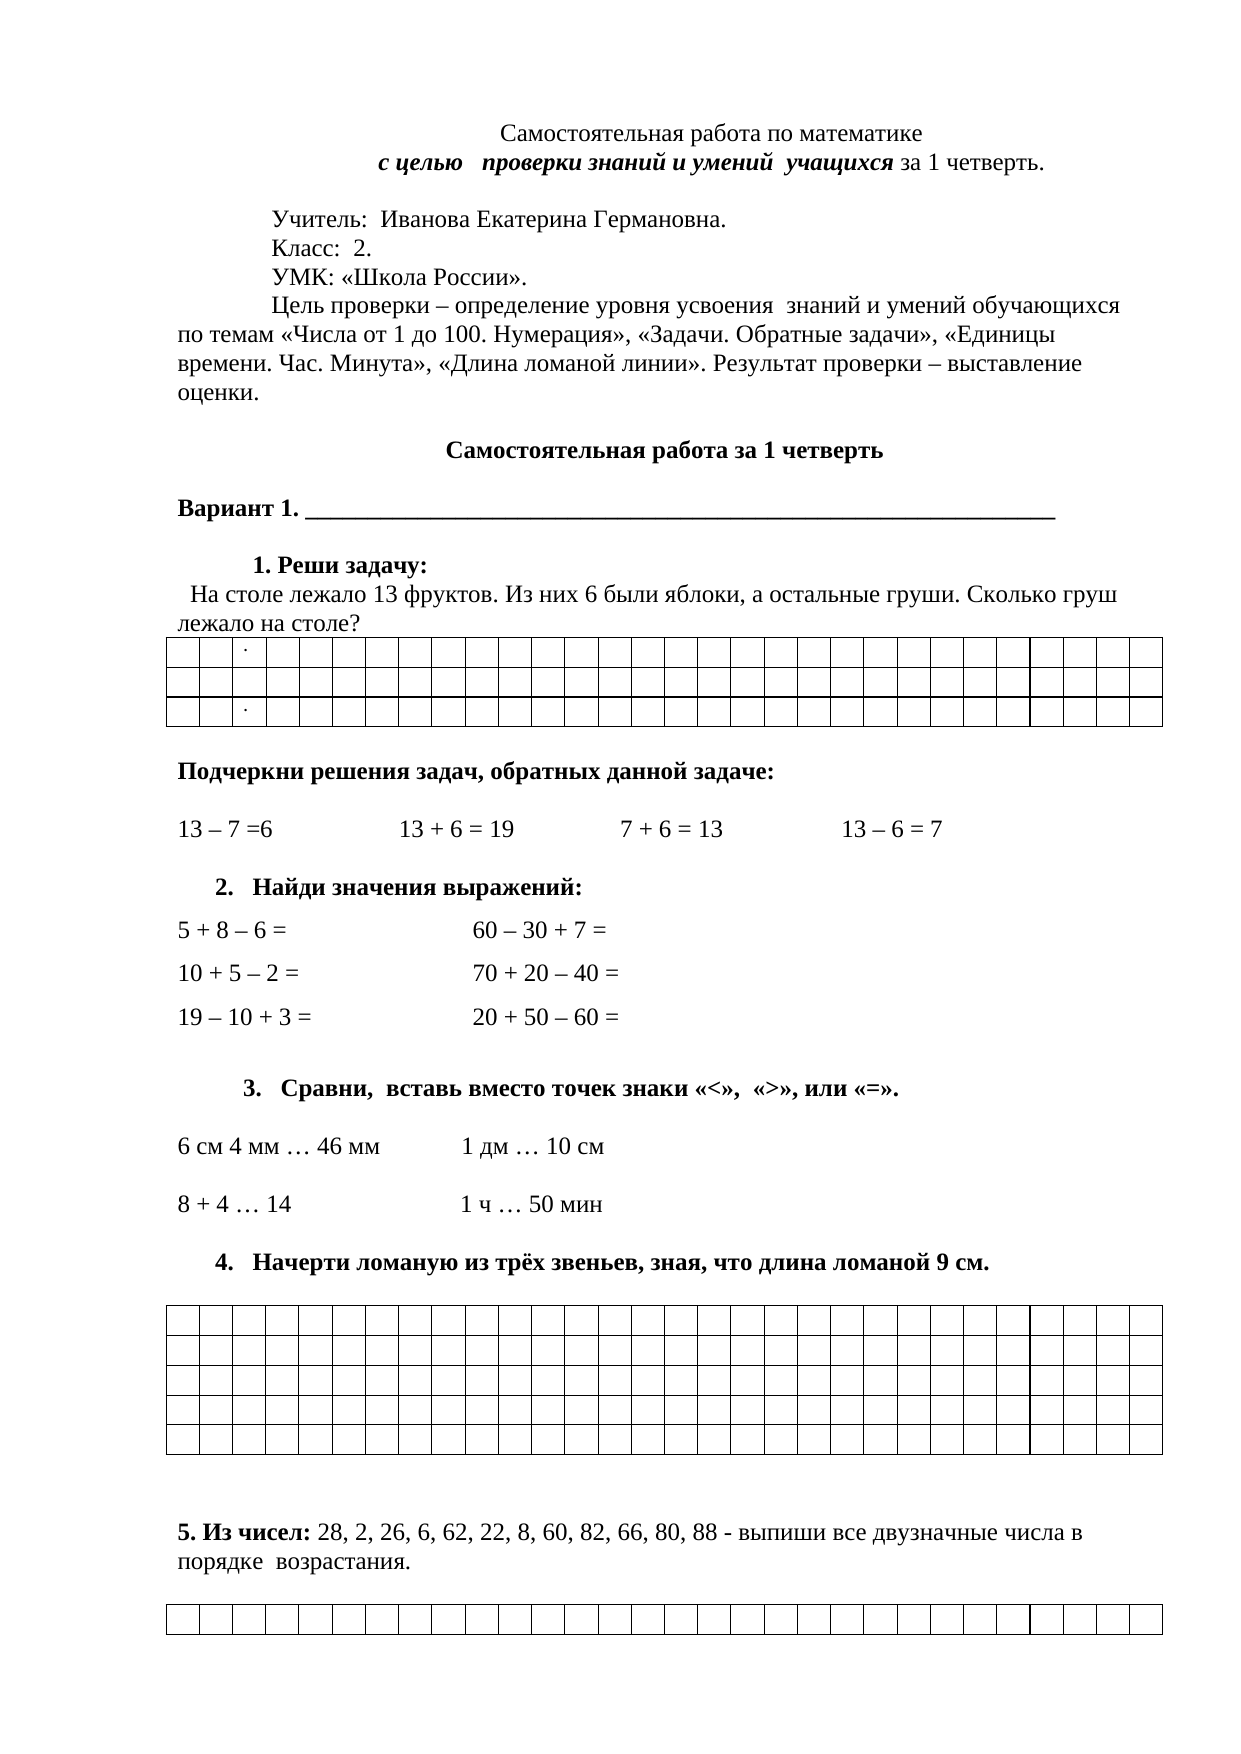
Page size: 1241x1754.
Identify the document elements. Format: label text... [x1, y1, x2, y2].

table_cell [200, 1336, 232, 1365]
table_cell [366, 668, 398, 696]
text 6 см 4 мм … 46 мм 1 дм … 10 см [177, 1131, 1152, 1160]
table_cell [698, 668, 730, 696]
table_header [698, 1306, 730, 1335]
table_cell [532, 1396, 564, 1424]
table_cell [466, 1366, 498, 1394]
table_header [532, 638, 564, 667]
table_header [1064, 638, 1096, 667]
table_cell [399, 1425, 431, 1454]
table_cell [233, 1396, 265, 1424]
table_cell [1031, 1396, 1063, 1424]
table_cell [997, 698, 1029, 726]
table_cell [831, 1425, 863, 1454]
table_cell [798, 1336, 830, 1365]
table_cell [864, 1336, 897, 1365]
table_cell [1031, 668, 1063, 696]
table_header [299, 1306, 332, 1335]
table_header [499, 1306, 531, 1335]
table_cell [898, 1336, 930, 1365]
table_cell [964, 1396, 996, 1424]
table_cell [200, 698, 232, 726]
table_cell [366, 1425, 398, 1454]
table_cell [1130, 1396, 1162, 1424]
table_header [366, 1306, 398, 1335]
table_cell [831, 1366, 863, 1394]
table_cell [200, 1425, 232, 1454]
table_cell [167, 698, 199, 726]
table_cell [266, 1425, 298, 1454]
table_cell [931, 1366, 963, 1394]
table_header [432, 1605, 465, 1634]
table_cell [532, 1336, 564, 1365]
table_cell [233, 668, 266, 696]
table_cell [1064, 1366, 1096, 1394]
table_cell [432, 1336, 465, 1365]
table_cell [432, 1396, 465, 1424]
table_cell [499, 1366, 531, 1394]
text с целью проверки знаний и умений учащихся за 1 четверть. [177, 147, 1152, 176]
table_cell [565, 1366, 598, 1394]
table_cell [267, 668, 299, 696]
table_header . [233, 638, 266, 667]
table_cell [532, 668, 564, 696]
table_cell [632, 1425, 664, 1454]
table_header [1064, 1306, 1096, 1335]
table_cell [898, 1425, 930, 1454]
text 1. Реши задачу: [252, 551, 1152, 579]
table_header [931, 638, 963, 667]
table_header [765, 638, 797, 667]
table_cell [1031, 1366, 1063, 1394]
table_cell [898, 698, 930, 726]
text 8 + 4 … 14 1 ч … 50 мин [177, 1189, 1152, 1218]
table_header [898, 1306, 930, 1335]
table_cell [665, 1336, 697, 1365]
table_cell [1064, 668, 1096, 696]
text 13 – 7 =6 13 + 6 = 19 7 + 6 = 13 13 – 6 = 7 [177, 814, 1152, 843]
table_cell [1031, 1425, 1063, 1454]
table_header [167, 1605, 199, 1634]
table_cell [898, 1396, 930, 1424]
table_cell [1064, 1396, 1096, 1424]
table_header [765, 1605, 797, 1634]
table_header [1130, 1605, 1162, 1634]
table_cell [565, 698, 598, 726]
table_cell [466, 1396, 498, 1424]
table_cell [765, 1366, 797, 1394]
table_header [632, 1605, 664, 1634]
table_cell [997, 668, 1029, 696]
table_cell [532, 1425, 564, 1454]
table_header [798, 1306, 830, 1335]
table_header [765, 1306, 797, 1335]
table_header [565, 1605, 598, 1634]
table_cell [167, 1425, 199, 1454]
table_cell [997, 1366, 1029, 1394]
table_cell [665, 668, 697, 696]
table_cell [765, 1336, 797, 1365]
table_cell [798, 1396, 830, 1424]
table_header [964, 1306, 996, 1335]
table_header [632, 638, 664, 667]
table_cell [565, 1336, 598, 1365]
table_header [432, 1306, 465, 1335]
table_cell [831, 698, 863, 726]
table_header [731, 1605, 764, 1634]
table_cell [200, 1366, 232, 1394]
table_header [831, 1306, 863, 1335]
table_cell [1130, 1366, 1162, 1394]
table_header [997, 638, 1029, 667]
table_cell [798, 668, 830, 696]
table_cell [798, 698, 830, 726]
table_cell [399, 668, 431, 696]
table_cell [964, 668, 996, 696]
table_cell [731, 1425, 764, 1454]
table_cell [731, 1336, 764, 1365]
table_cell [432, 698, 465, 726]
table_cell [864, 1425, 897, 1454]
table_cell [167, 1366, 199, 1394]
table_cell [565, 668, 598, 696]
list Начерти ломаную из трёх звеньев, зная, что длина ломаной 9 см. [215, 1247, 1152, 1276]
table_header [731, 1306, 764, 1335]
table_cell [432, 668, 465, 696]
table_cell [898, 668, 930, 696]
table_cell [964, 698, 996, 726]
table_cell [831, 668, 863, 696]
table_cell [1097, 1336, 1129, 1365]
table_header [200, 1605, 232, 1634]
table_cell [266, 1396, 298, 1424]
table_cell [200, 668, 232, 696]
table_cell [599, 698, 631, 726]
table_header [864, 1605, 897, 1634]
table_header [466, 638, 498, 667]
table_cell [333, 1336, 365, 1365]
table_cell [964, 1336, 996, 1365]
table_cell [366, 1336, 398, 1365]
table_cell [299, 1396, 332, 1424]
table_cell [599, 1396, 631, 1424]
table_header [499, 1605, 531, 1634]
table_cell [1064, 698, 1096, 726]
table_cell [665, 698, 697, 726]
table_header [665, 1605, 697, 1634]
table_header [931, 1306, 963, 1335]
table_header [864, 1306, 897, 1335]
table_header [665, 638, 697, 667]
table_header [599, 1605, 631, 1634]
table_header [565, 1306, 598, 1335]
table_cell [698, 1425, 730, 1454]
table_cell [698, 1336, 730, 1365]
table_header [665, 1306, 697, 1335]
text На столе лежало 13 фруктов. Из них 6 были яблоки, а остальные груши. Сколько груш лежало на столе? [177, 579, 1152, 637]
table_cell [997, 1336, 1029, 1365]
table_cell [1097, 1396, 1129, 1424]
table_header [1130, 1306, 1162, 1335]
table_cell [731, 668, 764, 696]
table_cell [333, 1396, 365, 1424]
text Самостоятельная работа за 1 четверть [177, 435, 1152, 463]
table_header [864, 638, 897, 667]
table_cell [632, 698, 664, 726]
table_cell [399, 1366, 431, 1394]
table_cell [499, 698, 531, 726]
table_cell [599, 1336, 631, 1365]
table_header [1097, 1306, 1129, 1335]
table_cell [632, 1396, 664, 1424]
table_cell [1097, 1366, 1129, 1394]
table_header [333, 638, 365, 667]
text Вариант 1. ____________________________________________________________ [177, 493, 1152, 521]
table_header [964, 1605, 996, 1634]
table_header [1130, 638, 1162, 667]
table_cell [532, 1366, 564, 1394]
table_cell [333, 1366, 365, 1394]
table_cell [233, 1336, 265, 1365]
table_header [233, 1306, 265, 1335]
table_cell [1064, 1336, 1096, 1365]
text Подчеркни решения задач, обратных данной задаче: [177, 756, 1152, 785]
table_cell [366, 1396, 398, 1424]
table_cell [299, 1336, 332, 1365]
table_header [798, 638, 830, 667]
table_cell [698, 1366, 730, 1394]
table_cell [299, 1425, 332, 1454]
table_cell [565, 1425, 598, 1454]
table_header [200, 1306, 232, 1335]
table_header [632, 1306, 664, 1335]
table_cell [731, 1396, 764, 1424]
table_cell [997, 1425, 1029, 1454]
table_cell [499, 1396, 531, 1424]
table_header [1031, 1605, 1063, 1634]
table_cell [931, 698, 963, 726]
table_cell [499, 1425, 531, 1454]
table_header [1097, 1605, 1129, 1634]
table_header [200, 638, 232, 667]
text 19 – 10 + 3 = 20 + 50 – 60 = [177, 1002, 1152, 1030]
table_header [1031, 1306, 1063, 1335]
table_cell [898, 1366, 930, 1394]
text Класс: 2. [177, 233, 1152, 262]
table_header [466, 1306, 498, 1335]
table_cell [798, 1366, 830, 1394]
table_header [399, 1306, 431, 1335]
table_header [831, 1605, 863, 1634]
table_cell [1130, 1336, 1162, 1365]
table_cell [765, 1425, 797, 1454]
table_header [366, 1605, 398, 1634]
table_cell [267, 698, 299, 726]
table_cell [1097, 698, 1129, 726]
text Учитель: Иванова Екатерина Германовна. [177, 204, 1152, 233]
table_cell [167, 1396, 199, 1424]
table_header [267, 638, 299, 667]
table_header [233, 1605, 265, 1634]
table_cell [864, 668, 897, 696]
table_cell [731, 1366, 764, 1394]
table_header [299, 1605, 332, 1634]
table_cell [831, 1396, 863, 1424]
table_cell [565, 1396, 598, 1424]
table_header [997, 1306, 1029, 1335]
table_cell [765, 668, 797, 696]
table_header [731, 638, 764, 667]
table_cell [1031, 698, 1063, 726]
table_header [831, 638, 863, 667]
table_cell [931, 1336, 963, 1365]
table_header [333, 1605, 365, 1634]
table_header [300, 638, 332, 667]
table_header [366, 638, 398, 667]
table_cell [765, 698, 797, 726]
table_header [964, 638, 996, 667]
table_cell [964, 1425, 996, 1454]
text 5. Из чисел: 28, 2, 26, 6, 62, 22, 8, 60, 82, 66, 80, 88 - выпиши все двузначные числа в порядке возрастания. [177, 1517, 1152, 1575]
table_cell . [233, 698, 266, 726]
table_header [432, 638, 465, 667]
table_cell [665, 1366, 697, 1394]
table_cell [233, 1366, 265, 1394]
table_cell [200, 1396, 232, 1424]
table_cell [831, 1336, 863, 1365]
table_cell [1130, 668, 1162, 696]
table_cell [266, 1366, 298, 1394]
table_header [931, 1605, 963, 1634]
table_cell [499, 1336, 531, 1365]
table_header [266, 1306, 298, 1335]
list Найди значения выражений: [215, 872, 1152, 901]
table_cell [599, 1366, 631, 1394]
table_cell [632, 1336, 664, 1365]
table_cell [399, 1396, 431, 1424]
table_cell [399, 698, 431, 726]
table_cell [466, 1336, 498, 1365]
table_cell [366, 1366, 398, 1394]
table_header [399, 638, 431, 667]
table_cell [731, 698, 764, 726]
table_header [167, 638, 199, 667]
text Самостоятельная работа по математике [177, 118, 1152, 147]
table_cell [798, 1425, 830, 1454]
table_cell [665, 1396, 697, 1424]
table_header [1097, 638, 1129, 667]
table_cell [333, 668, 365, 696]
table_cell [698, 1396, 730, 1424]
table_cell [997, 1396, 1029, 1424]
table_cell [864, 1366, 897, 1394]
table_header [466, 1605, 498, 1634]
table_cell [931, 1425, 963, 1454]
table_cell [698, 698, 730, 726]
table_header [599, 1306, 631, 1335]
table_cell [466, 668, 498, 696]
table_cell [599, 668, 631, 696]
list Сравни, вставь вместо точек знаки «<», «>», или «=». [243, 1073, 1152, 1102]
table_header [399, 1605, 431, 1634]
table_cell [167, 1336, 199, 1365]
table_cell [300, 668, 332, 696]
table_header [499, 638, 531, 667]
table_cell [665, 1425, 697, 1454]
table_header [898, 638, 930, 667]
table_cell [499, 668, 531, 696]
table_cell [632, 668, 664, 696]
table_cell [333, 1425, 365, 1454]
table_cell [864, 698, 897, 726]
text Цель проверки – определение уровня усвоения знаний и умений обучающихся по темам «Числа от 1 до 100. Нумерация», «Задачи. Обратные задачи», «Единицы времени. Час. Минута», «Длина ломаной линии». Результат проверки – выставление оценки. [177, 291, 1152, 406]
table_header [898, 1605, 930, 1634]
table_cell [864, 1396, 897, 1424]
table_header [1031, 638, 1063, 667]
table_header [1064, 1605, 1096, 1634]
table_header [997, 1605, 1029, 1634]
text 10 + 5 – 2 = 70 + 20 – 40 = [177, 958, 1152, 987]
table_header [532, 1306, 564, 1335]
table_cell [432, 1425, 465, 1454]
table_header [266, 1605, 298, 1634]
table_cell [1064, 1425, 1096, 1454]
table_cell [1097, 668, 1129, 696]
table_cell [632, 1366, 664, 1394]
table_header [798, 1605, 830, 1634]
table_header [698, 638, 730, 667]
table_cell [931, 668, 963, 696]
table_cell [532, 698, 564, 726]
text УМК: «Школа России». [177, 262, 1152, 291]
table_cell [399, 1336, 431, 1365]
table_cell [266, 1336, 298, 1365]
table_cell [333, 698, 365, 726]
table_cell [233, 1425, 265, 1454]
table_header [167, 1306, 199, 1335]
table_cell [1130, 698, 1162, 726]
table_cell [1097, 1425, 1129, 1454]
table_header [532, 1605, 564, 1634]
table_cell [167, 668, 199, 696]
table_header [599, 638, 631, 667]
table_header [333, 1306, 365, 1335]
text 5 + 8 – 6 = 60 – 30 + 7 = [177, 915, 1152, 944]
table_cell [466, 1425, 498, 1454]
table_cell [366, 698, 398, 726]
table_cell [299, 1366, 332, 1394]
table_cell [1031, 1336, 1063, 1365]
table_cell [466, 698, 498, 726]
table_cell [964, 1366, 996, 1394]
table_cell [1130, 1425, 1162, 1454]
table_cell [432, 1366, 465, 1394]
table_cell [599, 1425, 631, 1454]
table_header [565, 638, 598, 667]
table_cell [765, 1396, 797, 1424]
table_cell [931, 1396, 963, 1424]
table_header [698, 1605, 730, 1634]
table_cell [300, 698, 332, 726]
